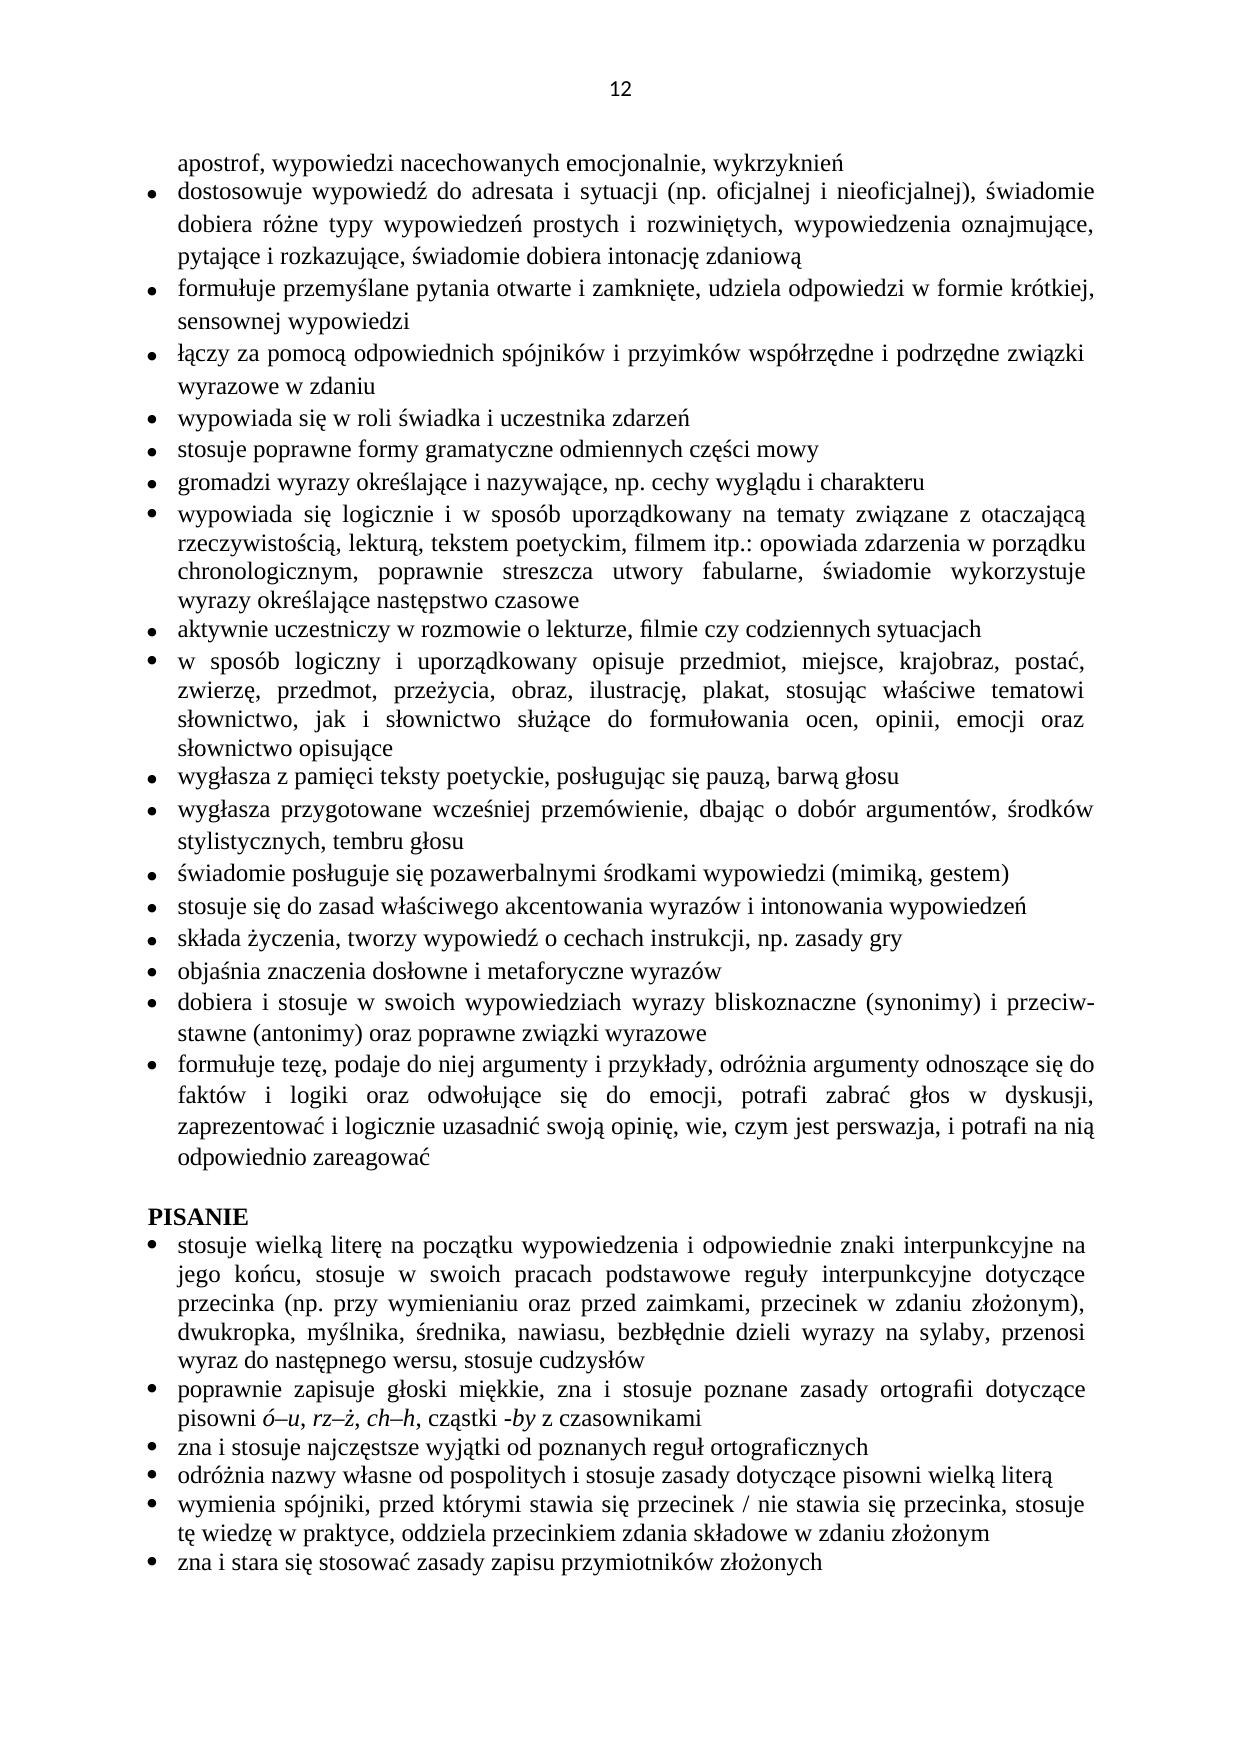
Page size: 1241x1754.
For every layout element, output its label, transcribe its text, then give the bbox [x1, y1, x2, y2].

list aktywnie uczestniczy w rozmowie o lekturze, ﬁlmie czy codziennych sytuacjach [148, 614, 1085, 646]
list odróżnia nazwy własne od pospolitych i stosuje zasady dotyczące pisowni wielką literą [148, 1461, 1086, 1489]
list wypowiada się logicznie i w sposób uporządkowany na tematy związane z otaczającą rzeczywistością, lekturą, tekstem poetyckim, filmem itp.: opowiada zdarzenia w porządku chronologicznym, poprawnie streszcza utwory fabularne, świadomie wykorzystuje wyrazy określające następstwo czasowe [148, 499, 1086, 614]
list wypowiada się w roli świadka i uczestnika zdarzeń [148, 403, 1095, 434]
list gromadzi wyrazy określające i nazywające, np. cechy wyglądu i charakteru [148, 467, 1095, 499]
text PISANIE [148, 1202, 1095, 1231]
list łączy za pomocą odpowiednich spójników i przyimków współrzędne i podrzędne związki wyrazowe w zdaniu [148, 338, 1085, 403]
list zna i stosuje najczęstsze wyjątki od poznanych reguł ortograficznych [148, 1432, 1086, 1461]
list świadomie posługuje się pozawerbalnymi środkami wypowiedzi (mimiką, gestem) [148, 858, 1095, 891]
list zna i stara się stosować zasady zapisu przymiotników złożonych [148, 1547, 1086, 1576]
list stosuje się do zasad właściwego akcentowania wyrazów i intonowania wypowiedzeń [148, 891, 1095, 923]
list wygłasza przygotowane wcześniej przemówienie, dbając o dobór argumentów, środków stylistycznych, tembru głosu [148, 794, 1095, 858]
list składa życzenia, tworzy wypowiedź o cechach instrukcji, np. zasady gry [148, 923, 1086, 956]
list formułuje tezę, podaje do niej argumenty i przykłady, odróżnia argumenty odnoszące się do faktów i logiki oraz odwołujące się do emocji, potrafi zabrać głos w dyskusji, zaprezentować i logicznie uzasadnić swoją opinię, wie, czym jest perswazja, i potrafi na nią odpowiednio zareagować [148, 1049, 1095, 1173]
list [148, 148, 1086, 176]
list objaśnia znaczenia dosłowne i metaforyczne wyrazów [148, 956, 1095, 987]
list stosuje poprawne formy gramatyczne odmiennych części mowy [148, 434, 1095, 467]
list poprawnie zapisuje głoski miękkie, zna i stosuje poznane zasady ortograﬁi dotyczące pisowni ó–u, rz–ż, ch–h, cząstki -by z czasownikami [148, 1374, 1086, 1432]
list w sposób logiczny i uporządkowany opisuje przedmiot, miejsce, krajobraz, postać, zwierzę, przedmot, przeżycia, obraz, ilustrację, plakat, stosując właściwe tematowi słownictwo, jak i słownictwo służące do formułowania ocen, opinii, emocji oraz słownictwo opisujące [148, 646, 1085, 761]
list dobiera i stosuje w swoich wypowiedziach wyrazy bliskoznaczne (synonimy) i przeciwstawne (antonimy) oraz poprawne związki wyrazowe [148, 987, 1095, 1049]
list wygłasza z pamięci teksty poetyckie, posługując się pauzą, barwą głosu [148, 761, 1095, 794]
list wymienia spójniki, przed którymi stawia się przecinek / nie stawia się przecinka, stosuje tę wiedzę w praktyce, oddziela przecinkiem zdania składowe w zdaniu złożonym [148, 1489, 1086, 1547]
list formułuje przemyślane pytania otwarte i zamknięte, udziela odpowiedzi w formie krótkiej, sensownej wypowiedzi [148, 273, 1095, 338]
list dostosowuje wypowiedź do adresata i sytuacji (np. oficjalnej i nieoficjalnej), świadomie dobiera różne typy wypowiedzeń prostych i rozwiniętych, wypowiedzenia oznajmujące, pytające i rozkazujące, świadomie dobiera intonację zdaniową [148, 176, 1095, 273]
list stosuje wielką literę na początku wypowiedzenia i odpowiednie znaki interpunkcyjne na jego końcu, stosuje w swoich pracach podstawowe reguły interpunkcyjne dotyczące przecinka (np. przy wymienianiu oraz przed zaimkami, przecinek w zdaniu złożonym), dwukropka, myślnika, średnika, nawiasu, bezbłędnie dzieli wyrazy na sylaby, przenosi wyraz do następnego wersu, stosuje cudzysłów [148, 1231, 1086, 1374]
